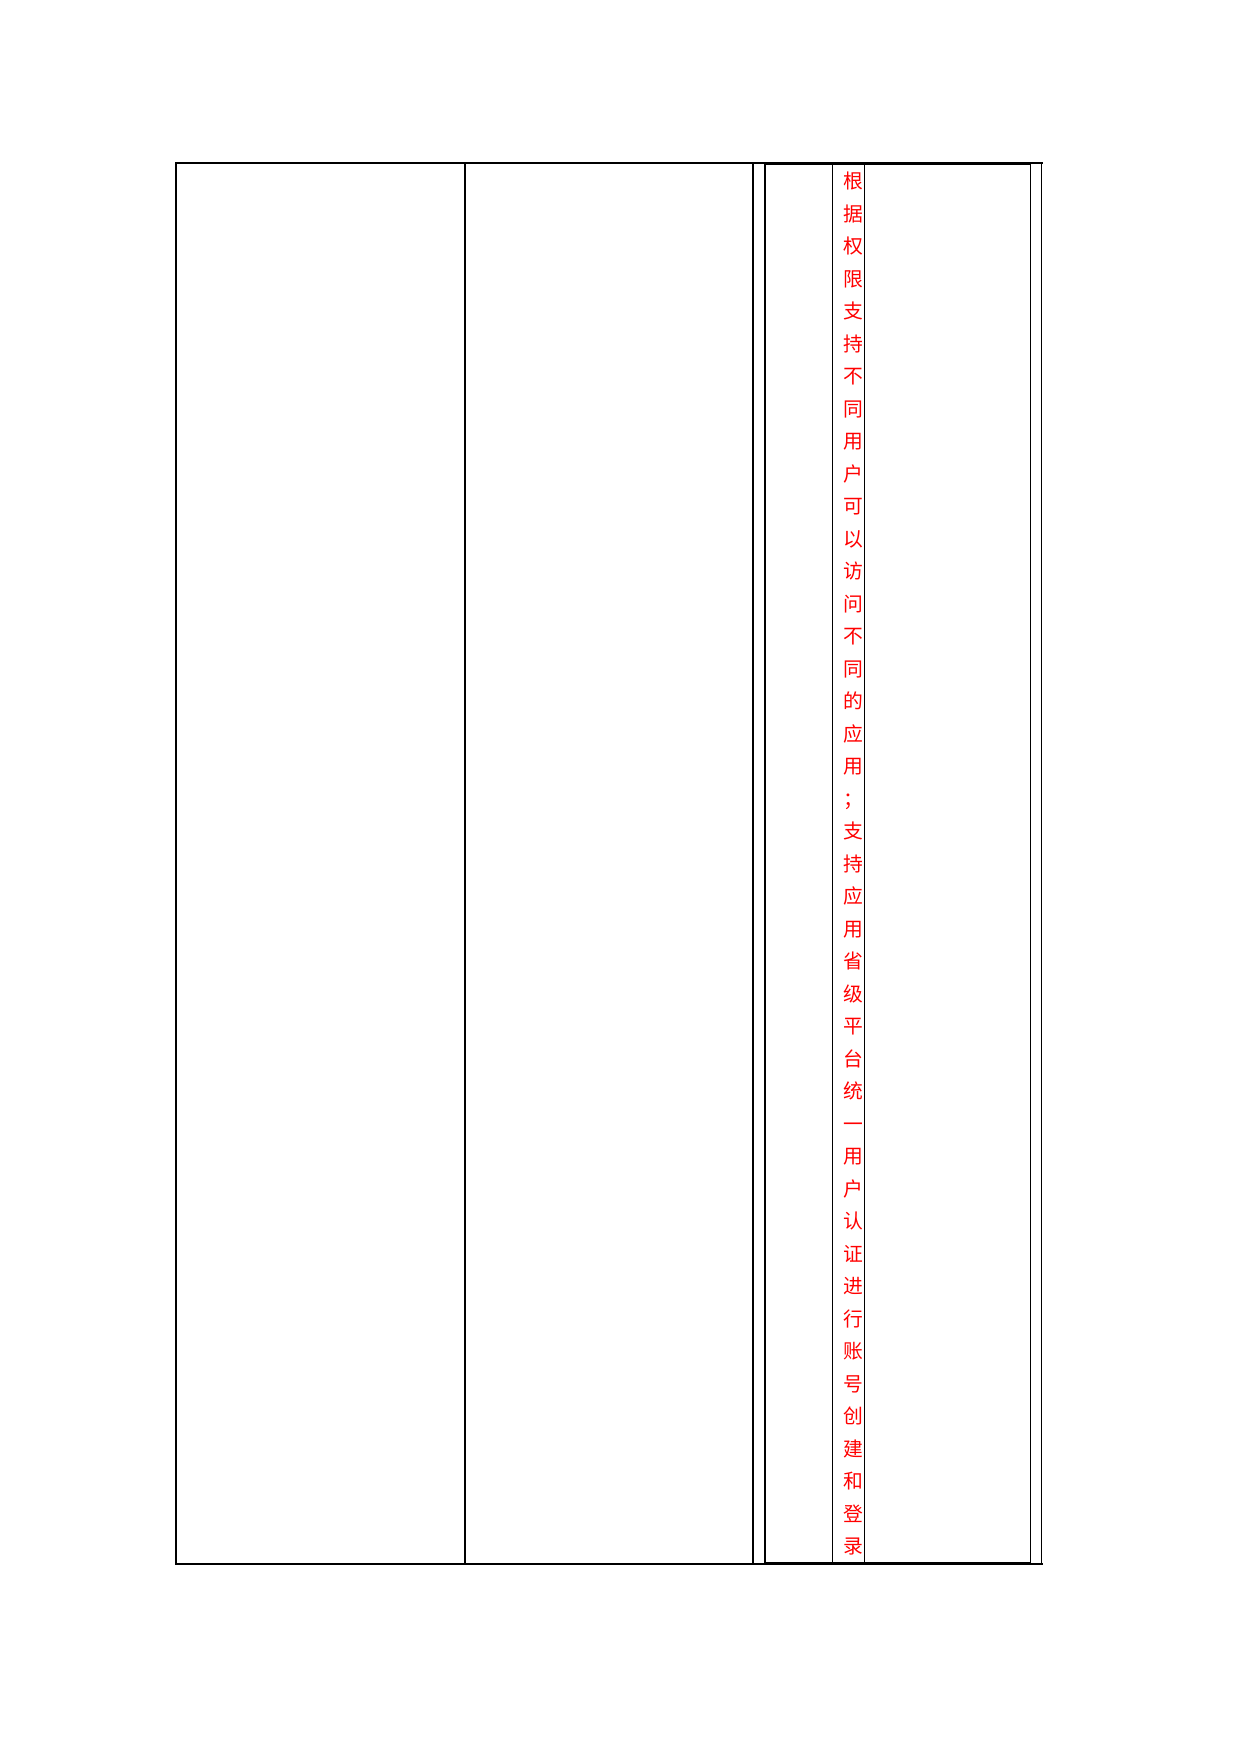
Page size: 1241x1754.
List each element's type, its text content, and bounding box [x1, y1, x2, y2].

table_cell 1 [177, 164, 464, 1563]
table_cell [1031, 164, 1041, 1563]
table_cell [466, 164, 752, 1563]
table_cell [833, 165, 864, 1562]
table_cell [766, 165, 832, 1562]
table_cell [865, 165, 1030, 1562]
table_cell [754, 164, 764, 1563]
